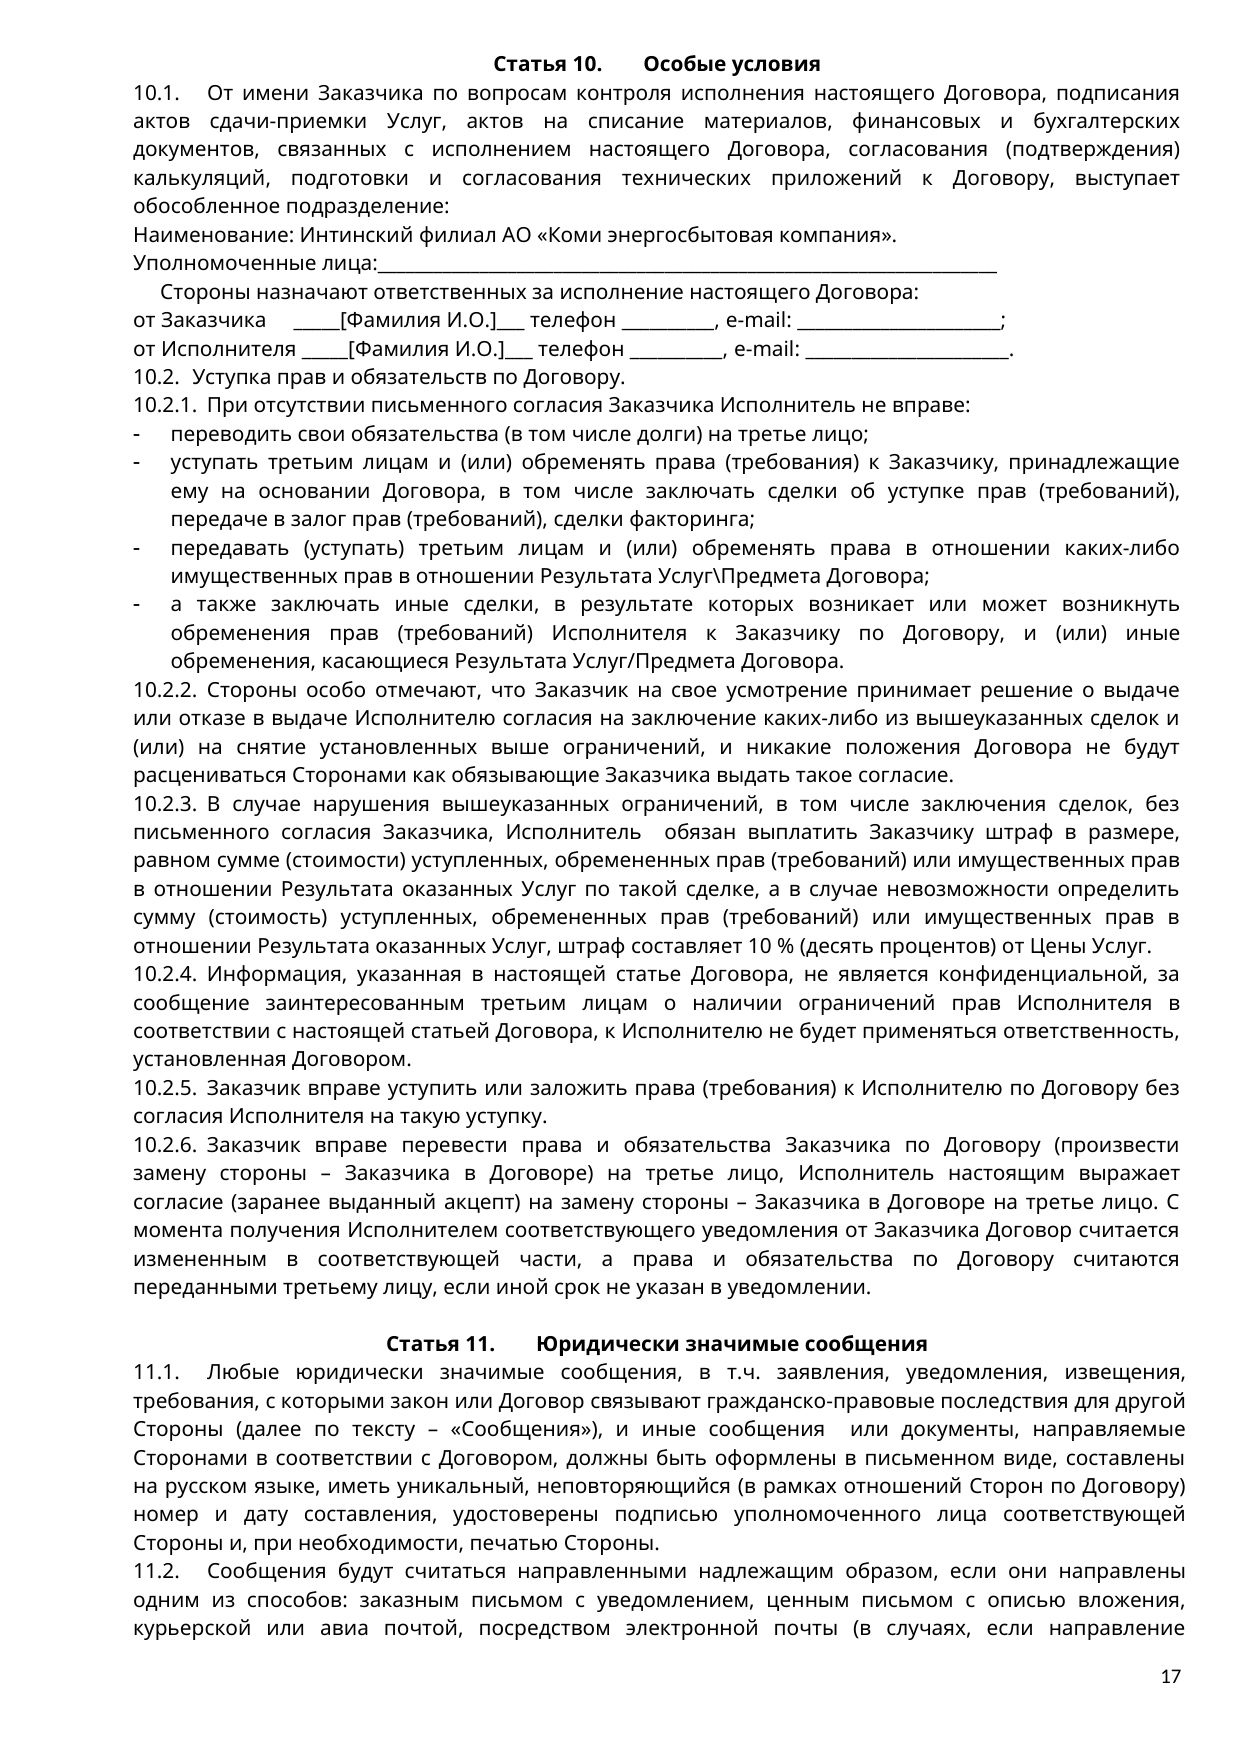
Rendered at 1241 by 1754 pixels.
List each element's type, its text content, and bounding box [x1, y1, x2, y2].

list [133, 1556, 1187, 1642]
list Заказчик вправе уступить или заложить права (требования) к Исполнителю по Договору без согласия Исполнителя на такую уступку. [133, 1073, 1181, 1130]
list Информация, указанная в настоящей статье Договора, не является конфиденциальной, за сообщение заинтересованным третьим лицам о наличии ограничений прав Исполнителя в соответствии с настоящей статьей Договора, к Исполнителю не будет применяться ответственность, установленная Договором. [133, 959, 1181, 1073]
list Юридически значимые сообщения [133, 1329, 1181, 1357]
list Заказчик вправе перевести права и обязательства Заказчика по Договору (произвести замену стороны – Заказчика в Договоре) на третье лицо, Исполнитель настоящим выражает согласие (заранее выданный акцепт) на замену стороны – Заказчика в Договоре на третье лицо. С момента получения Исполнителем соответствующего уведомления от Заказчика Договор считается измененным в соответствующей части, а права и обязательства по Договору считаются переданными третьему лицу, если иной срок не указан в уведомлении. [133, 1130, 1181, 1301]
list уступать третьим лицам и (или) обременять права (требования) к Заказчику, принадлежащие ему на основании Договора, в том числе заключать сделки об уступке прав (требований), передаче в залог прав (требований), сделки факторинга; [133, 447, 1181, 533]
list Уступка прав и обязательств по Договору. [133, 362, 1181, 391]
list передавать (уступать) третьим лицам и (или) обременять права в отношении каких-либо имущественных прав в отношении Результата Услуг\Предмета Договора; [133, 533, 1181, 589]
list а также заключать иные сделки, в результате которых возникает или может возникнуть обременения прав (требований) Исполнителя к Заказчику по Договору, и (или) иные обременения, касающиеся Результата Услуг/Предмета Договора. [133, 589, 1181, 675]
text Уполномоченные лица:___________________________________________________________________ [133, 248, 1181, 277]
list В случае нарушения вышеуказанных ограничений, в том числе заключения сделок, без письменного согласия Заказчика, Исполнитель обязан выплатить Заказчику штраф в размере, равном сумме (стоимости) уступленных, обремененных прав (требований) или имущественных прав в отношении Результата оказанных Услуг по такой сделке, а в случае невозможности определить сумму (стоимость) уступленных, обремененных прав (требований) или имущественных прав в отношении Результата оказанных Услуг, штраф составляет 10 % (десять процентов) от Цены Услуг. [133, 789, 1181, 959]
list При отсутствии письменного согласия Заказчика Исполнитель не вправе: [133, 391, 1181, 419]
text Наименование: Интинский филиал АО «Коми энергосбытовая компания». [133, 220, 1181, 248]
list От имени Заказчика по вопросам контроля исполнения настоящего Договора, подписания актов сдачи-приемки Услуг, актов на списание материалов, финансовых и бухгалтерских документов, связанных с исполнением настоящего Договора, согласования (подтверждения) калькуляций, подготовки и согласования технических приложений к Договору, выступает обособленное подразделение: [133, 78, 1181, 220]
list Особые условия [133, 49, 1181, 78]
text от Исполнителя _____[Фамилия И.О.]___ телефон __________, e-mail: ______________________. [133, 334, 1181, 362]
list переводить свои обязательства (в том числе долги) на третье лицо; [133, 419, 1181, 447]
list Любые юридически значимые сообщения, в т.ч. заявления, уведомления, извещения, требования, с которыми закон или Договор связывают гражданско-правовые последствия для другой Стороны (далее по тексту – «Сообщения»), и иные сообщения или документы, направляемые Сторонами в соответствии с Договором, должны быть оформлены в письменном виде, составлены на русском языке, иметь уникальный, неповторяющийся (в рамках отношений Сторон по Договору) номер и дату составления, удостоверены подписью уполномоченного лица соответствующей Стороны и, при необходимости, печатью Стороны. [133, 1357, 1187, 1556]
text Стороны назначают ответственных за исполнение настоящего Договора: [133, 277, 1181, 305]
text от Заказчика _____[Фамилия И.О.]___ телефон __________, e-mail: ______________________; [133, 305, 1181, 334]
list Стороны особо отмечают, что Заказчик на свое усмотрение принимает решение о выдаче или отказе в выдаче Исполнителю согласия на заключение каких-либо из вышеуказанных сделок и (или) на снятие установленных выше ограничений, и никакие положения Договора не будут расцениваться Сторонами как обязывающие Заказчика выдать такое согласие. [133, 675, 1181, 789]
